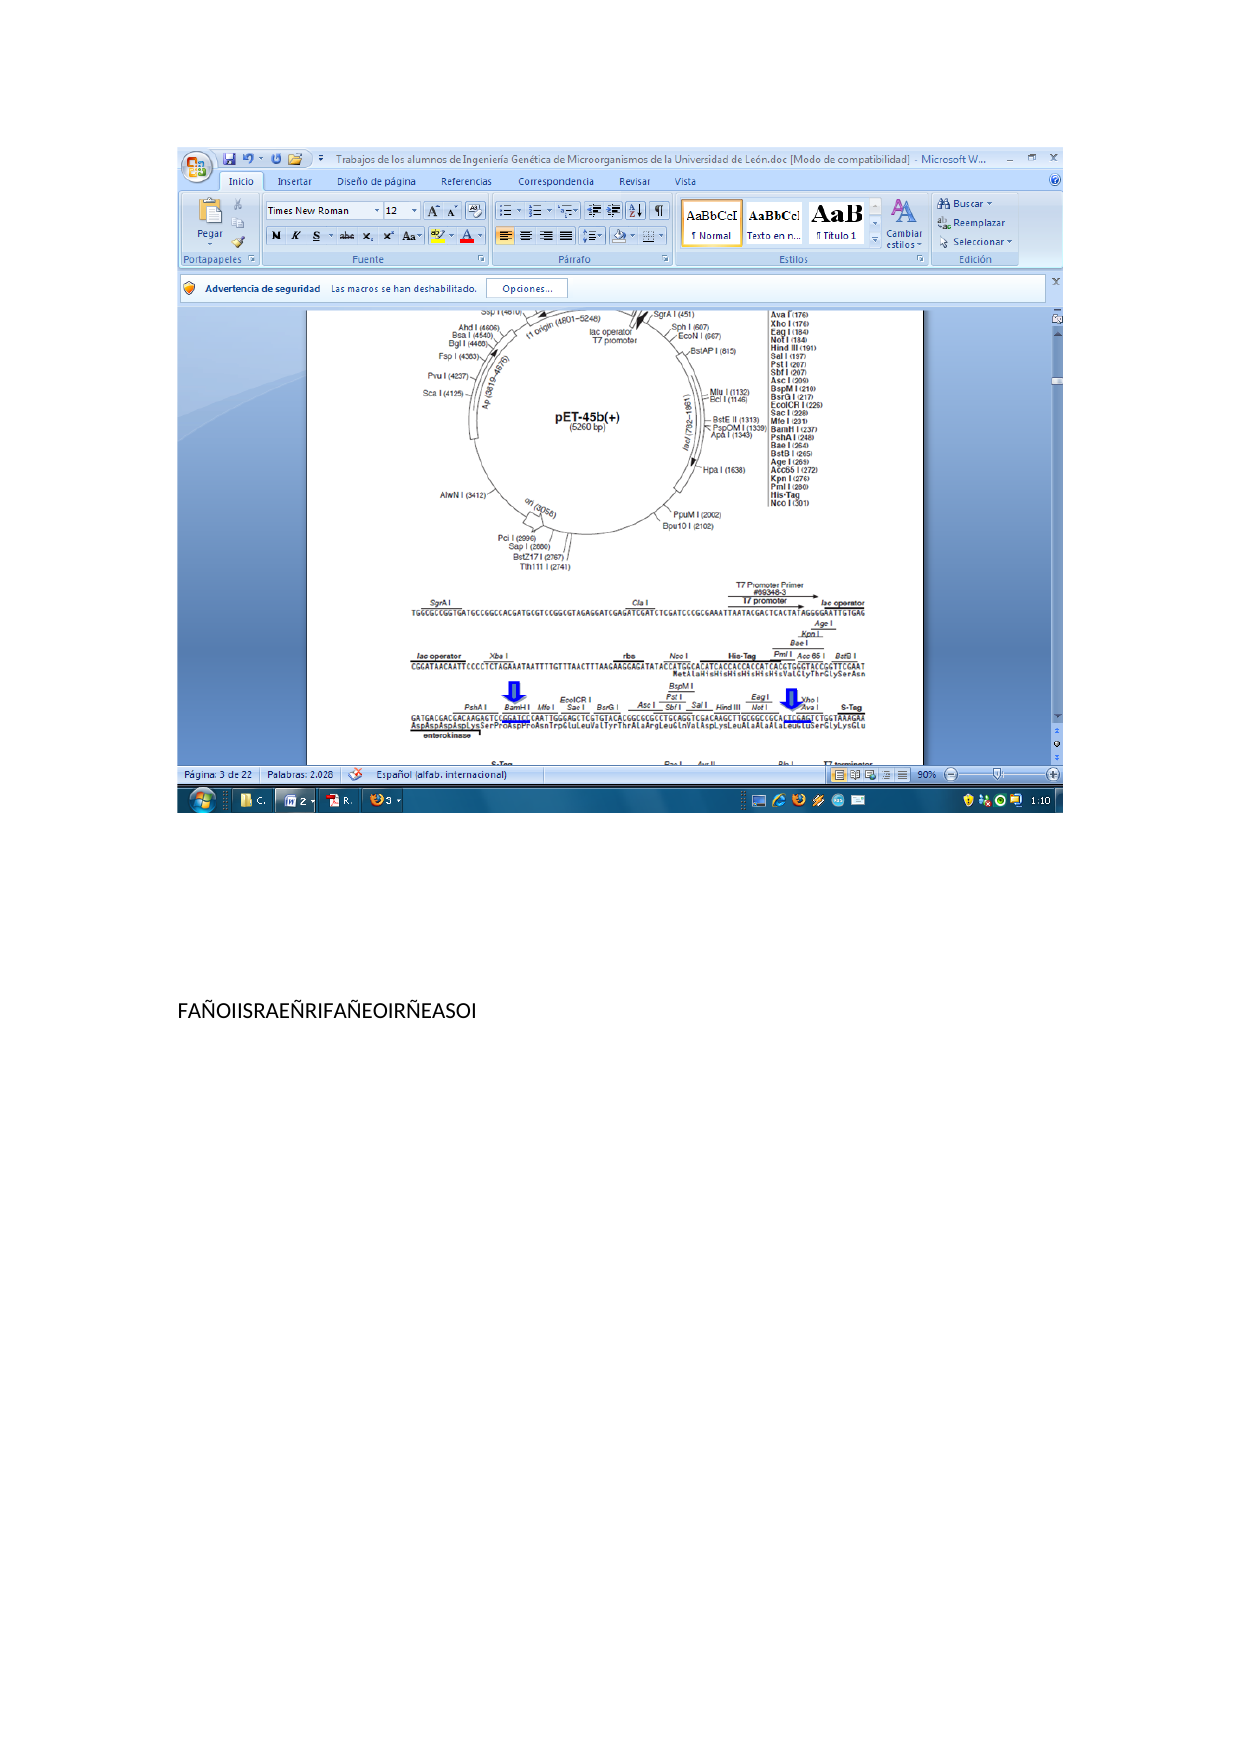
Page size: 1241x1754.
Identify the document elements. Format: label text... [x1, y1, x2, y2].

picture [177, 147, 1063, 813]
text FAÑOIISRAEÑRIFAÑEOIRÑEASOI [177, 996, 1063, 1024]
